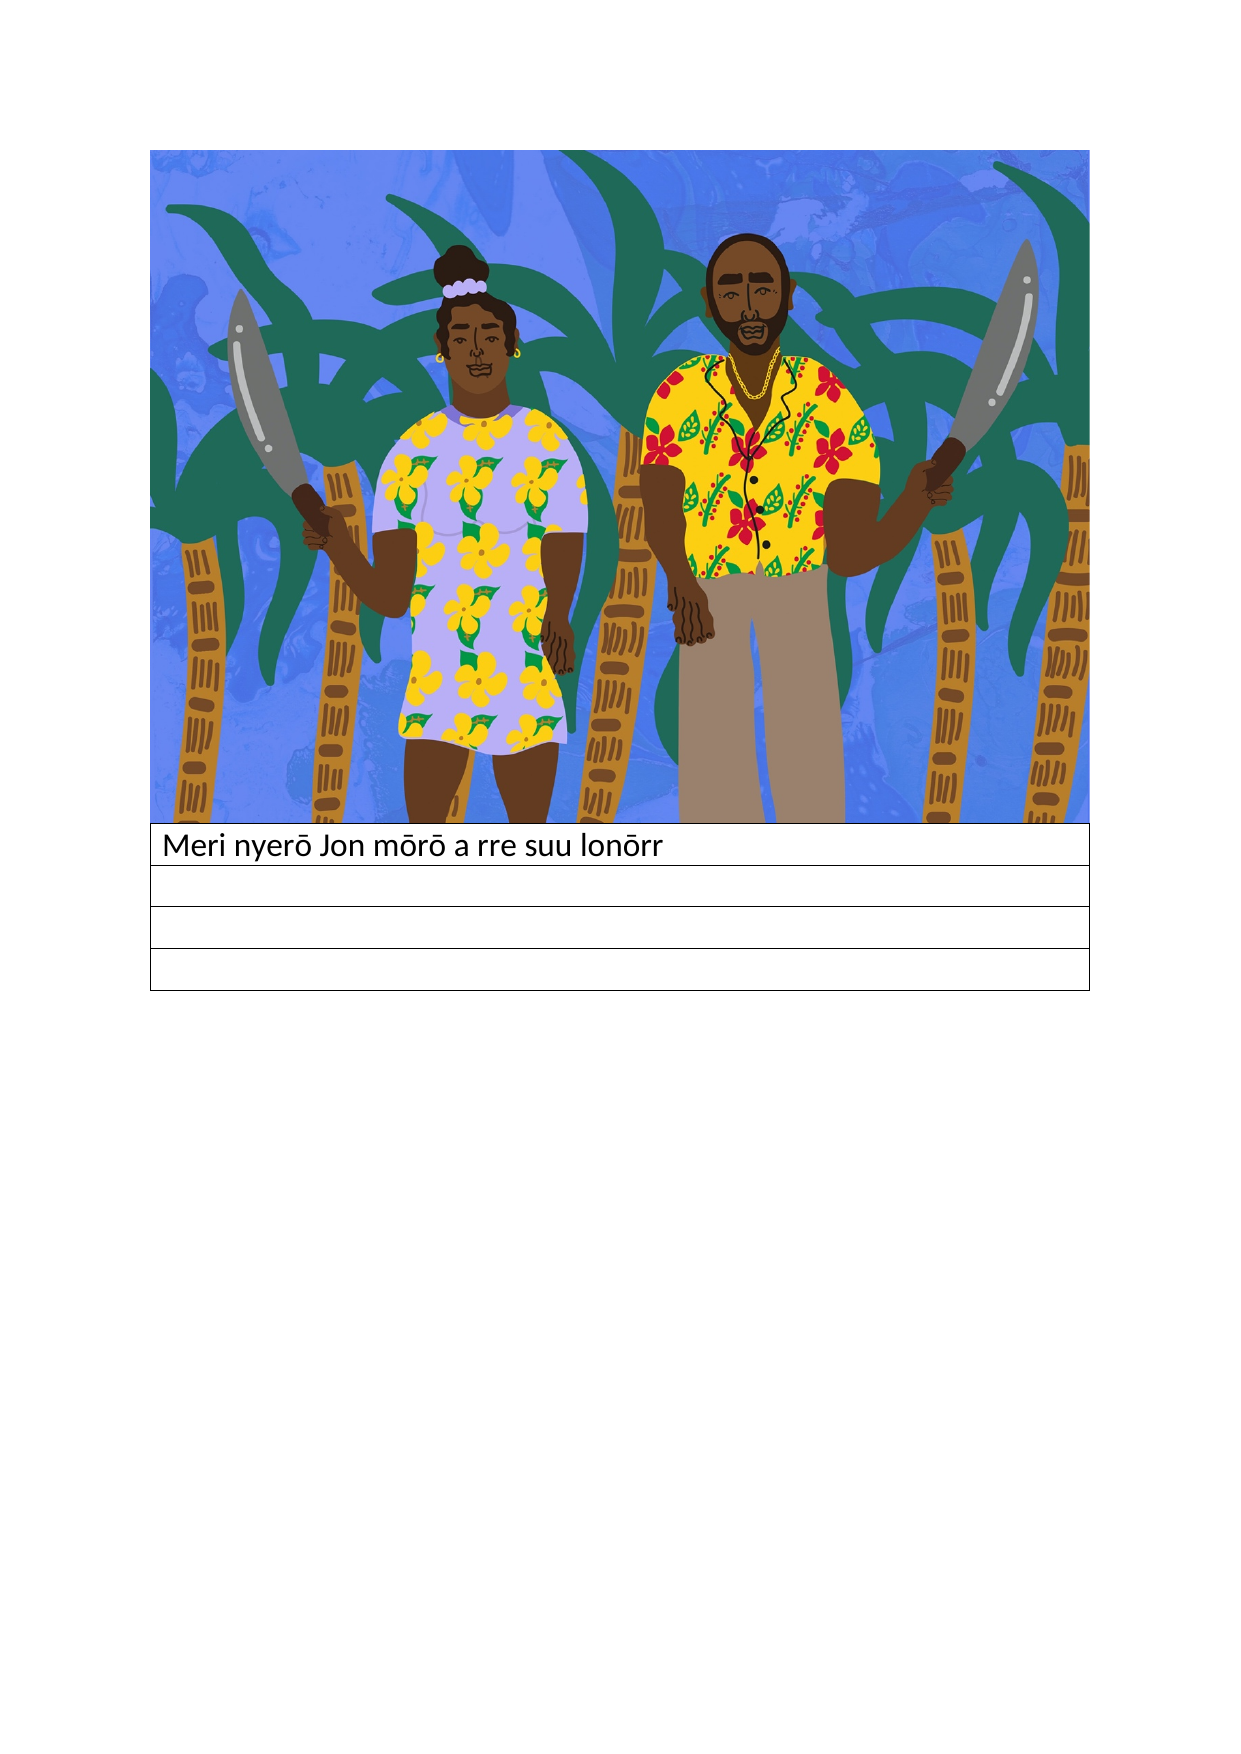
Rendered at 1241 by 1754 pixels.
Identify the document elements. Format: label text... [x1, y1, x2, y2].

table_header Meri nyerō Jon mōrō a rre suu lonōrr [151, 824, 1089, 864]
table_cell [151, 907, 1089, 948]
table_cell [151, 949, 1089, 990]
picture [150, 150, 1090, 823]
table_cell [151, 866, 1089, 906]
